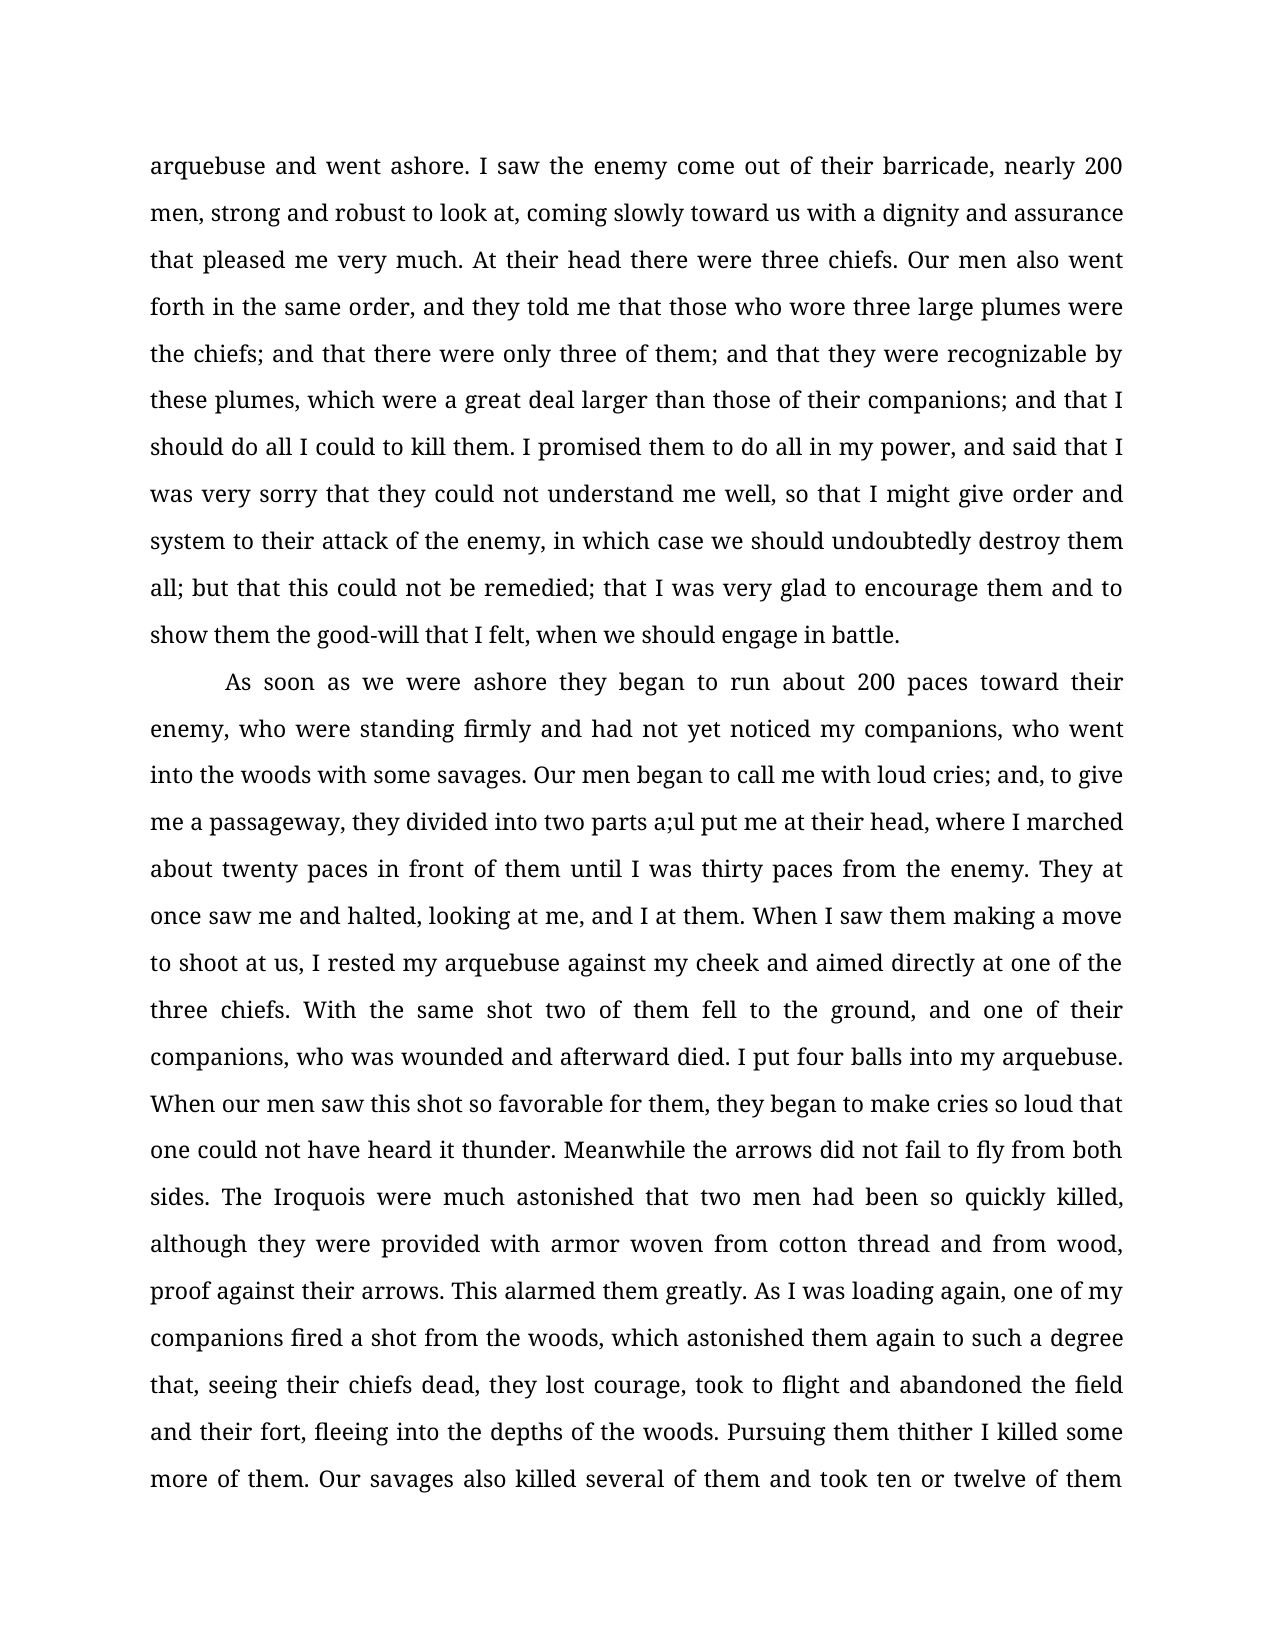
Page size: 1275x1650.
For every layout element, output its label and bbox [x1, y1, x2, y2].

text [150, 666, 1125, 1494]
text [150, 150, 1125, 650]
